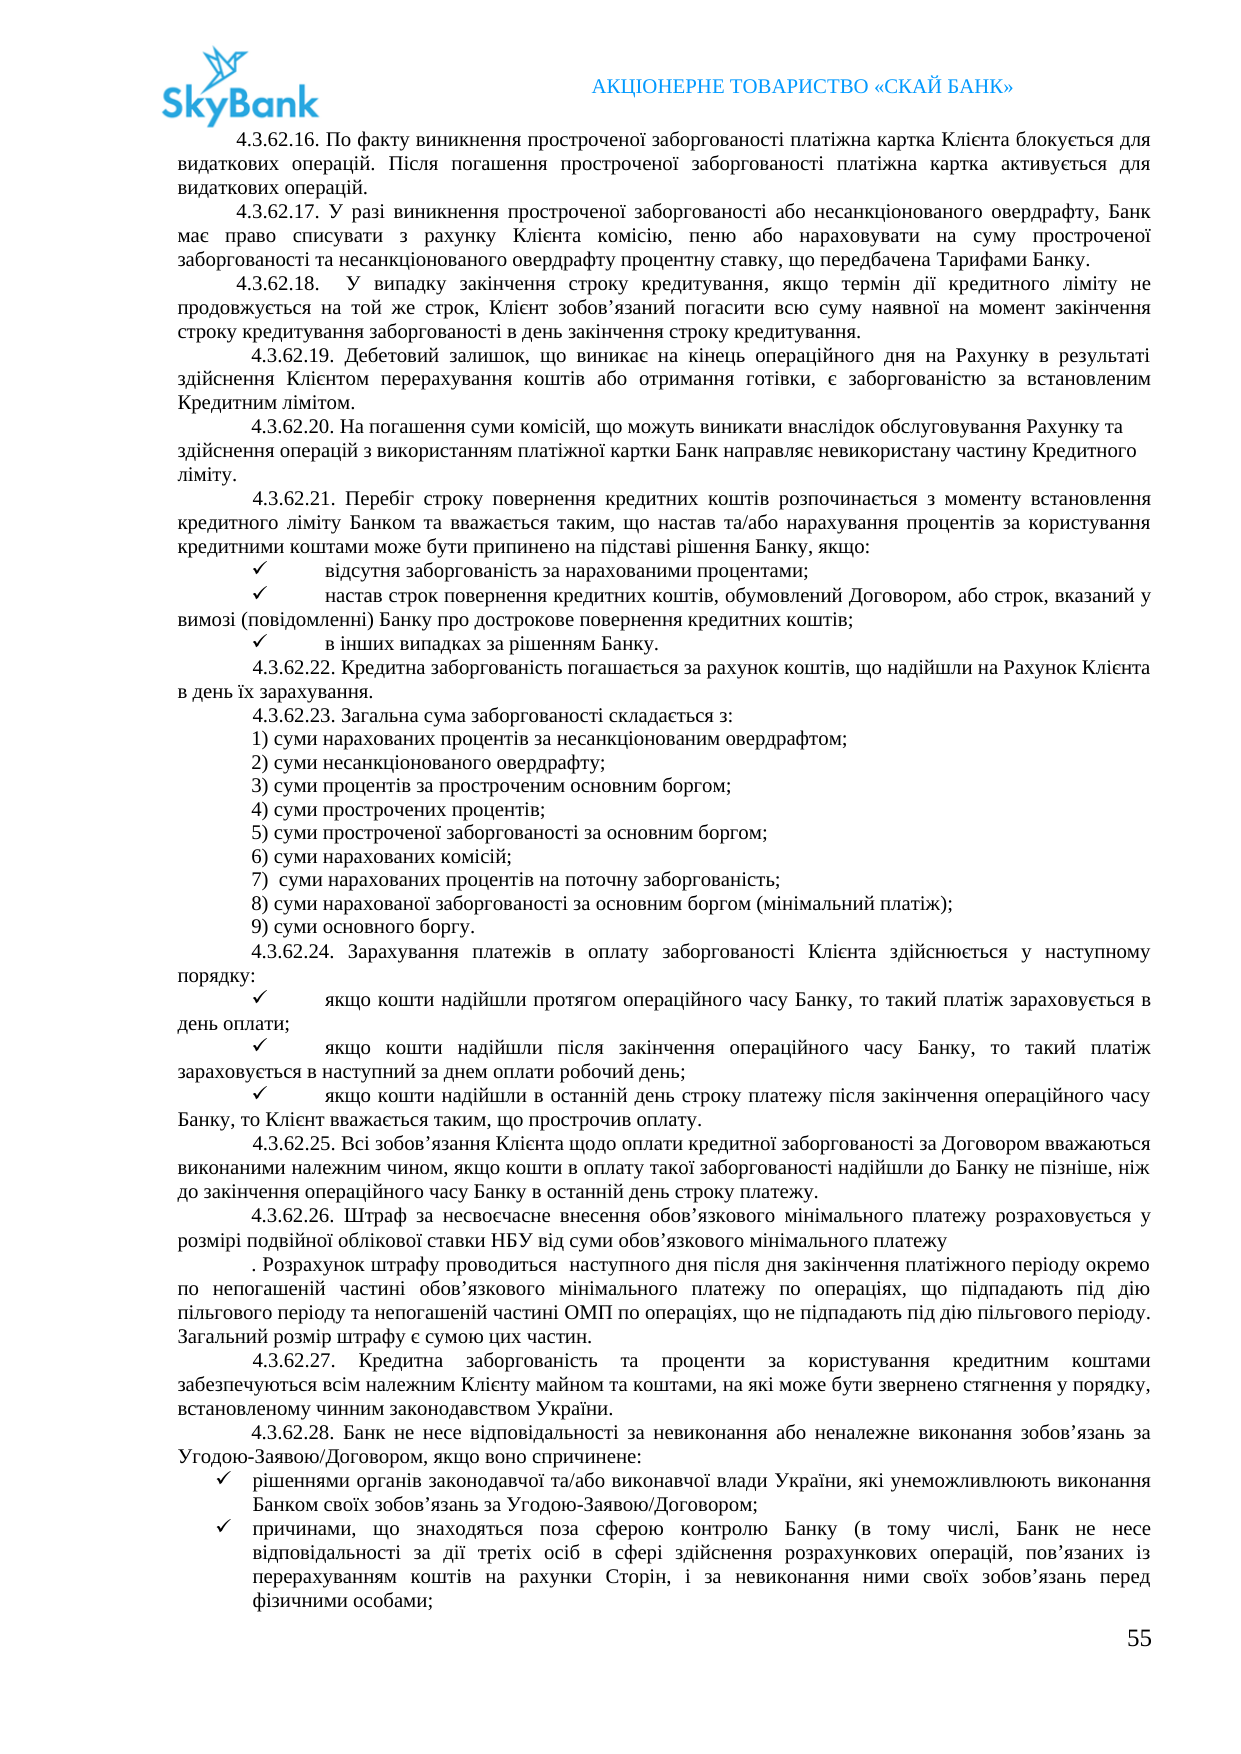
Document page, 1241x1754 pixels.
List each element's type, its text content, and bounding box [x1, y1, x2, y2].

list в інших випадках за рішенням Банку. [177, 631, 1152, 655]
list настав строк повернення кредитних коштів, обумовлений Договором, або строк, вказаний у вимозі (повідомленні) Банку про дострокове повернення кредитних коштів; [177, 582, 1152, 631]
text 9) суми основного боргу. [177, 915, 1152, 939]
list рішеннями органів законодавчої та/або виконавчої влади України, які унеможливлюють виконання Банком своїх зобов’язань за Угодою-Заявою/Договором; [215, 1468, 1152, 1516]
text 4.3.62.27. Кредитна заборгованість та проценти за користування кредитним коштами забезпечуються всім належним Клієнту майном та коштами, на які може бути звернено стягнення у порядку, встановленому чинним законодавством України. [177, 1348, 1152, 1420]
text 4.3.62.22. Кредитна заборгованість погашається за рахунок коштів, що надійшли на Рахунок Клієнта в день їх зарахування. [177, 655, 1152, 703]
text 4.3.62.20. На погашення суми комісій, що можуть виникати внаслідок обслуговування Рахунку та здійснення операцій з використанням платіжної картки Банк направляє невикористану частину Кредитного ліміту. [177, 414, 1152, 486]
text 4.3.62.21. Перебіг строку повернення кредитних коштів розпочинається з моменту встановлення кредитного ліміту Банком та вважається таким, що настав та/або нарахування процентів за користування кредитними коштами може бути припинено на підставі рішення Банку, якщо: [177, 486, 1152, 558]
list якщо кошти надійшли після закінчення операційного часу Банку, то такий платіж зараховується в наступний за днем оплати робочий день; [177, 1035, 1152, 1083]
text 4.3.62.23. Загальна сума заборгованості складається з: [177, 703, 1152, 727]
text 8) суми нарахованої заборгованості за основним боргом (мінімальний платіж); [177, 892, 1152, 915]
list якщо кошти надійшли в останній день строку платежу після закінчення операційного часу Банку, то Клієнт вважається таким, що прострочив оплату. [177, 1083, 1152, 1131]
text 4.3.62.18. У випадку закінчення строку кредитування, якщо термін дії кредитного ліміту не продовжується на той же строк, Клієнт зобов’язаний погасити всю суму наявної на момент закінчення строку кредитування заборгованості в день закінчення строку кредитування. [177, 271, 1152, 343]
text 1) суми нарахованих процентів за несанкціонованим овердрафтом; [177, 727, 1152, 750]
text 7) суми нарахованих процентів на поточну заборгованість; [177, 868, 1152, 892]
list відсутня заборгованість за нарахованими процентами; [177, 558, 1152, 582]
list причинами, що знаходяться поза сферою контролю Банку (в тому числі, Банк не несе відповідальності за дії третіх осіб в сфері здійснення розрахункових операцій, пов’язаних із перерахуванням коштів на рахунки Сторін, і за невиконання ними своїх зобов’язань перед фізичними особами; [215, 1516, 1152, 1612]
text 6) суми нарахованих комісій; [177, 844, 1152, 868]
text 2) суми несанкціонованого овердрафту; [177, 750, 1152, 774]
text 4.3.62.16. По факту виникнення простроченої заборгованості платіжна картка Клієнта блокується для видаткових операцій. Після погашення простроченої заборгованості платіжна картка активується для видаткових операцій. [177, 127, 1152, 199]
text 5) суми простроченої заборгованості за основним боргом; [177, 821, 1152, 844]
picture [142, 35, 349, 140]
text 3) суми процентів за простроченим основним боргом; [177, 774, 1152, 797]
text . Розрахунок штрафу проводиться наступного дня після дня закінчення платіжного періоду окремо по непогашеній частині обов’язкового мінімального платежу по операціях, що підпадають під дію пільгового періоду та непогашеній частині ОМП по операціях, що не підпадають під дію пільгового періоду. Загальний розмір штрафу є сумою цих частин. [177, 1252, 1152, 1348]
text 4.3.62.24. Зарахування платежів в оплату заборгованості Клієнта здійснюється у наступному порядку: [177, 939, 1152, 987]
text 4.3.62.19. Дебетовий залишок, що виникає на кінець операційного дня на Рахунку в результаті здійснення Клієнтом перерахування коштів або отримання готівки, є заборгованістю за встановленим Кредитним лімітом. [177, 343, 1152, 414]
text 4) суми прострочених процентів; [177, 797, 1152, 821]
list якщо кошти надійшли протягом операційного часу Банку, то такий платіж зараховується в день оплати; [177, 987, 1152, 1035]
text 4.3.62.25. Всі зобов’язання Клієнта щодо оплати кредитної заборгованості за Договором вважаються виконаними належним чином, якщо кошти в оплату такої заборгованості надійшли до Банку не пізніше, ніж до закінчення операційного часу Банку в останній день строку платежу. [177, 1131, 1152, 1203]
text 4.3.62.26. Штраф за несвоєчасне внесення обов’язкового мінімального платежу розраховується у розмірі подвійної облікової ставки НБУ від суми обов’язкового мінімального платежу [177, 1203, 1152, 1252]
text 4.3.62.28. Банк не несе відповідальності за невиконання або неналежне виконання зобов’язань за Угодою-Заявою/Договором, якщо воно спричинене: [177, 1420, 1152, 1468]
text 4.3.62.17. У разі виникнення простроченої заборгованості або несанкціонованого овердрафту, Банк має право списувати з рахунку Клієнта комісію, пеню або нараховувати на суму простроченої заборгованості та несанкціонованого овердрафту процентну ставку, що передбачена Тарифами Банку. [177, 199, 1152, 271]
